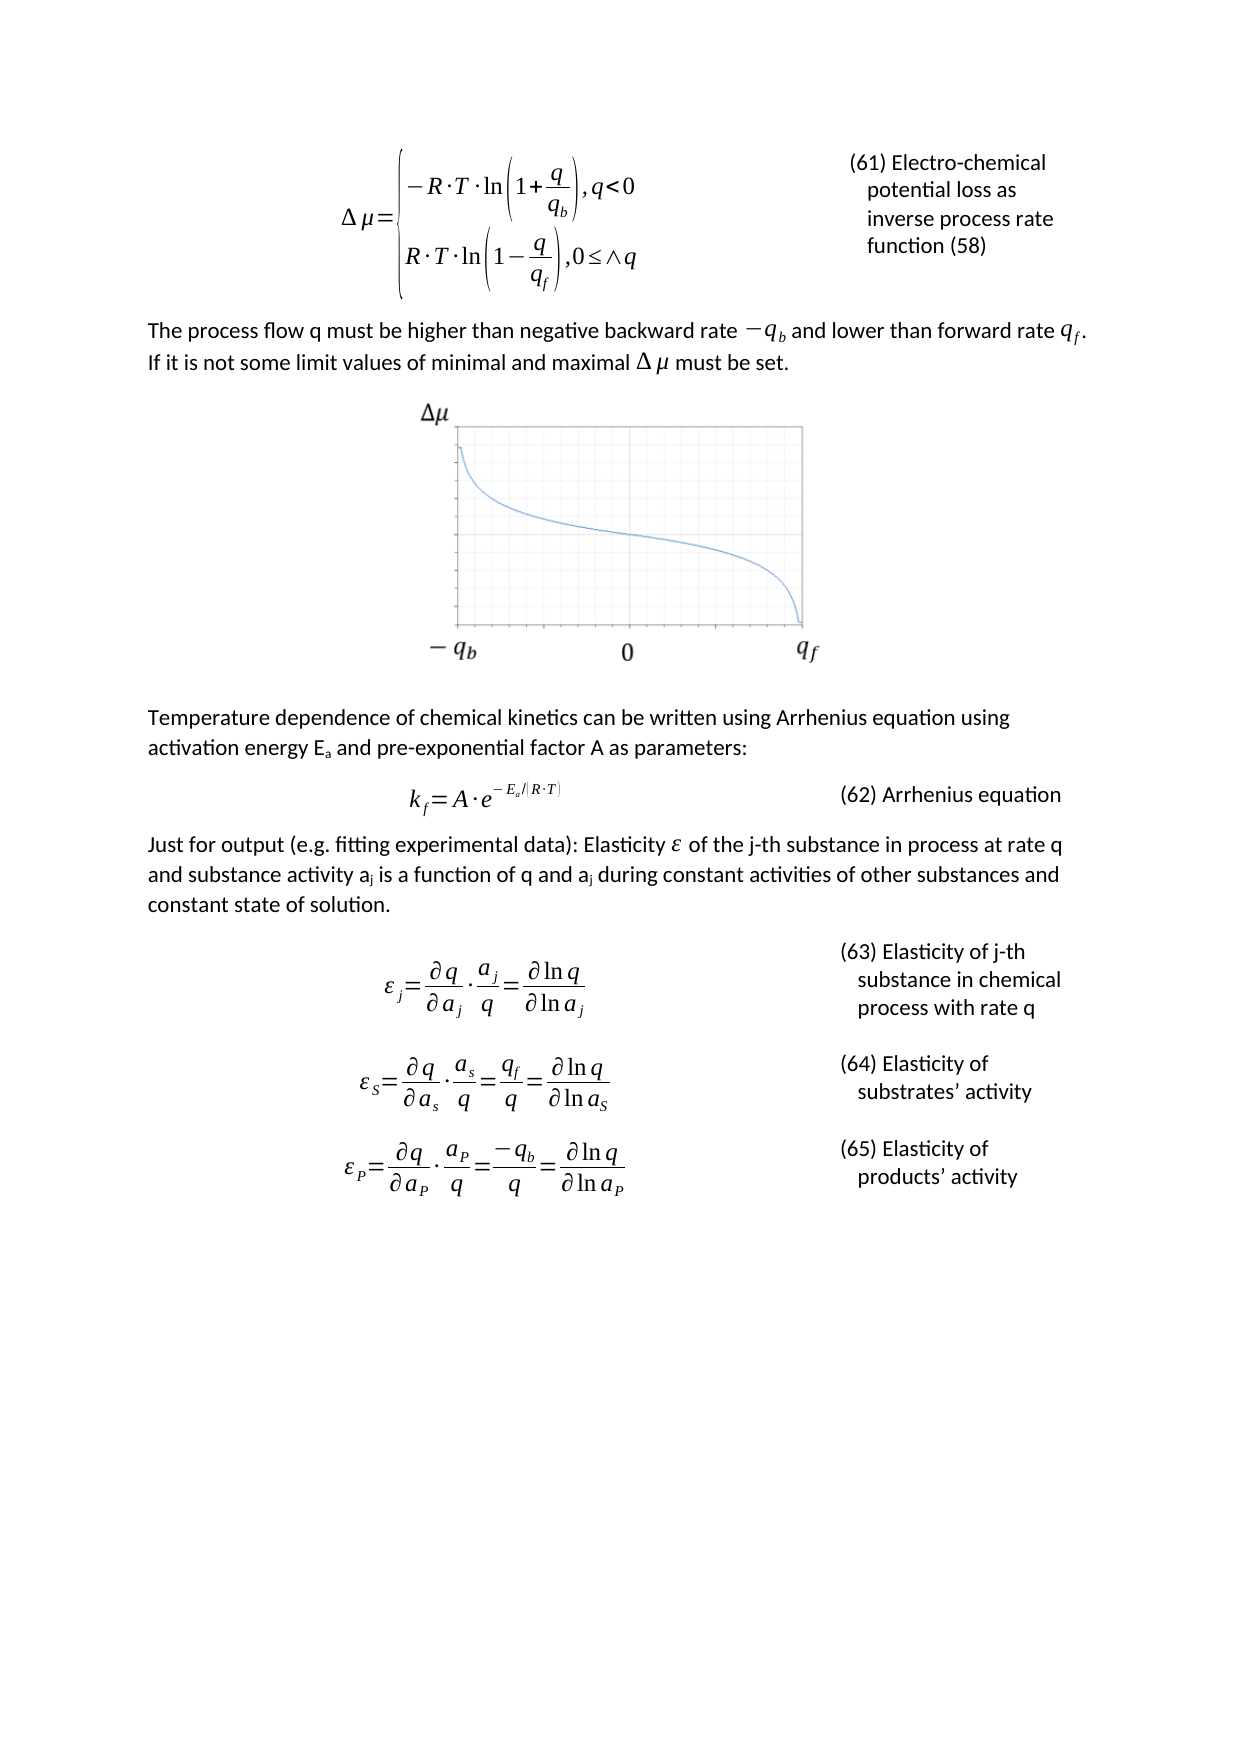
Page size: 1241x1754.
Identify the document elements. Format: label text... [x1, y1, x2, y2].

table_header [148, 937, 823, 1049]
text The process flow q must be higher than negative backward rate and lower than forward rate . If it is not some limit values of minimal and maximal must be set. [148, 314, 1093, 376]
table_cell [148, 1134, 823, 1219]
table_header Arrhenius equation [823, 780, 1092, 830]
picture [406, 394, 835, 685]
text Just for output (e.g. fitting experimental data): Elasticity of the j-th substance in process at rate q and substance activity aj is a function of q and aj during constant activities of other substances and constant state of solution. [148, 830, 1093, 918]
table_header Elasticity of j-th substance in chemical process with rate q [823, 937, 1092, 1049]
table_cell [148, 1049, 823, 1134]
text Temperature dependence of chemical kinetics can be written using Arrhenius equation using activation energy Ea and pre-exponential factor A as parameters: [148, 703, 1093, 761]
table_header [148, 148, 832, 314]
table_cell Elasticity of products’ activity [823, 1134, 1092, 1219]
table_cell Elasticity of substrates’ activity [823, 1049, 1092, 1134]
table_header Electro-chemical potential loss as inverse process rate function (58) [832, 148, 1092, 314]
table_header [148, 780, 823, 830]
